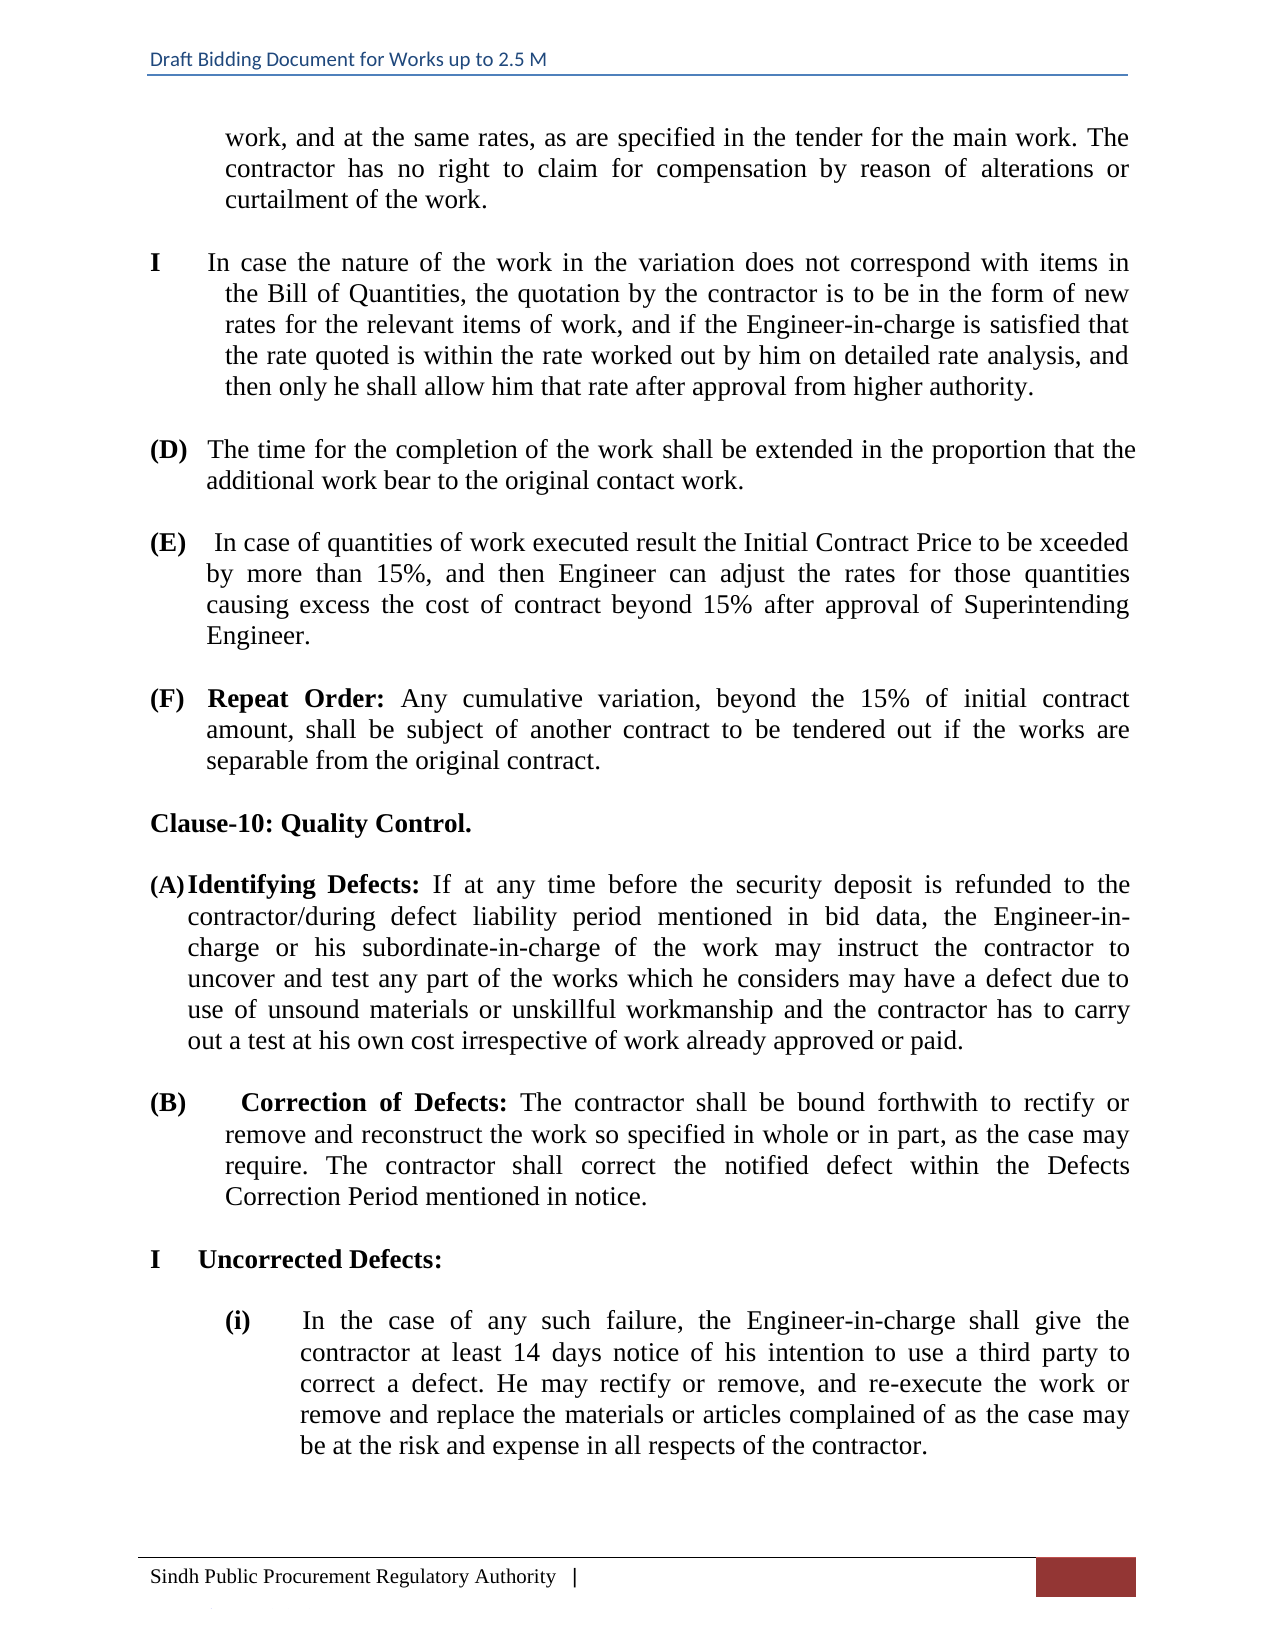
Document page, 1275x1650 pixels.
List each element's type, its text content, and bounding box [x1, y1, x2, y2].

text (i) In the case of any such failure, the Engineer-in-charge shall give the contractor at least 14 days notice of his intention to use a third party to correct a defect. He may rectify or remove, and re-execute the work or remove and replace the materials or articles complained of as the case may be at the risk and expense in all respects of the contractor. [225, 1304, 1130, 1460]
text (B) Correction of Defects: The contractor shall be bound forthwith to rectify or remove and reconstruct the work so specified in whole or in part, as the case may require. The contractor shall correct the notified defect within the Defects Correction Period mentioned in notice. [150, 1087, 1130, 1211]
text Clause-10: Quality Control. [150, 807, 1152, 838]
list Identifying Defects: If at any time before the security deposit is refunded to the contractor/during defect liability period mentioned in bid data, the Engineer-in- charge or his subordinate-in-charge of the work may instruct the contractor to uncover and test any part of the works which he considers may have a defect due to use of unsound materials or unskillful workmanship and the contractor has to carry out a test at his own cost irrespective of work already approved or paid. [150, 868, 1130, 1055]
text (D) The time for the completion of the work shall be extended in the proportion that the additional work bear to the original contact work. [150, 433, 1137, 495]
text (E) In case of quantities of work executed result the Initial Contract Price to be xceeded by more than 15%, and then Engineer can adjust the rates for those quantities causing excess the cost of contract beyond 15% after approval of Superintending Engineer. [150, 526, 1130, 651]
text I Uncorrected Defects: [150, 1243, 1152, 1274]
text (F) Repeat Order: Any cumulative variation, beyond the 15% of initial contract amount, shall be subject of another contract to be tendered out if the works are separable from the original contract. [150, 682, 1130, 775]
text work, and at the same rates, as are specified in the tender for the main work. The contractor has no right to claim for compensation by reason of alterations or curtailment of the work. [225, 121, 1129, 215]
text I In case the nature of the work in the variation does not correspond with items in the Bill of Quantities, the quotation by the contractor is to be in the form of new rates for the relevant items of work, and if the Engineer-in-charge is satisfied that the rate quoted is within the rate worked out by him on detailed rate analysis, and then only he shall allow him that rate after approval from higher authority. [150, 246, 1130, 402]
